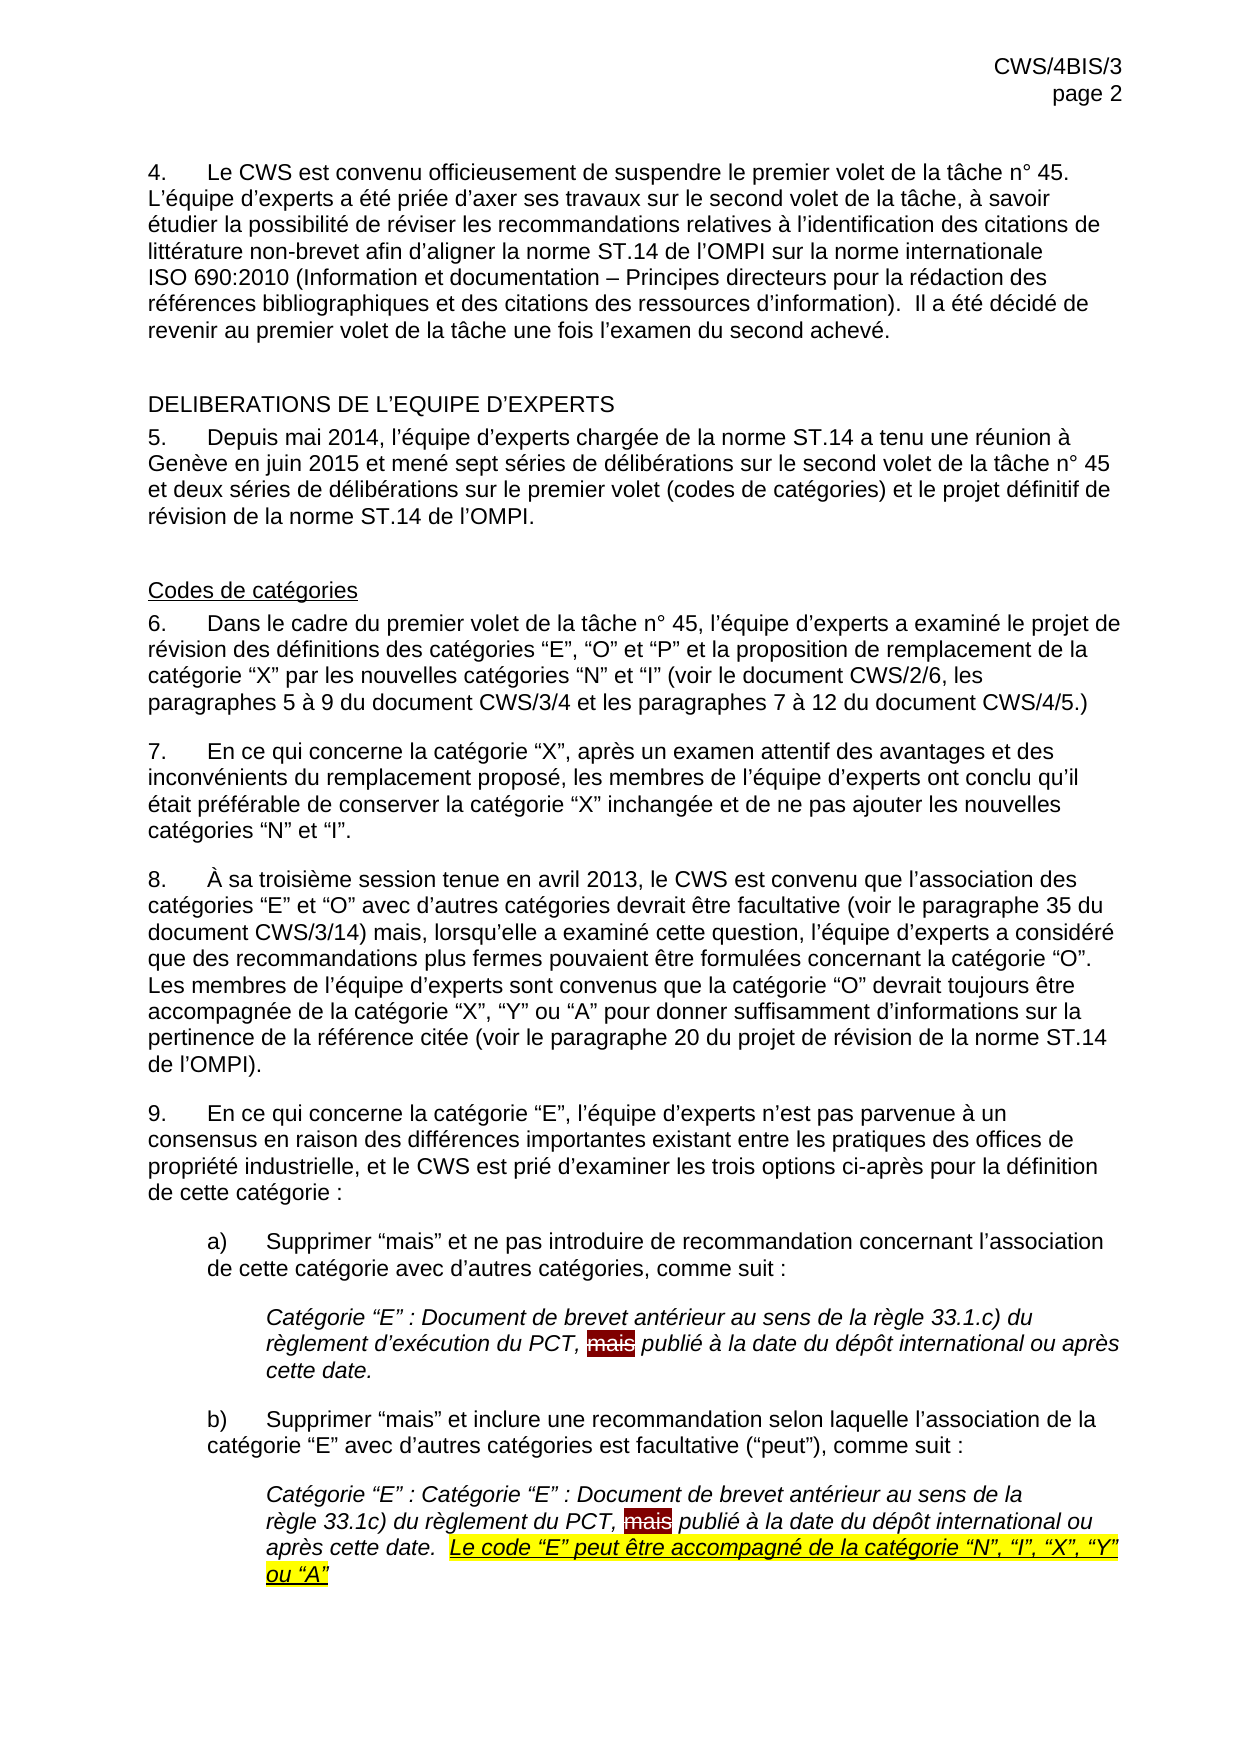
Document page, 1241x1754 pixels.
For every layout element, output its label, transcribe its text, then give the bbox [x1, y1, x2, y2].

subtitle DELIBERATIONS DE L’EQUIPE D’EXPERTS [148, 391, 1122, 417]
subtitle Codes de catégories [148, 577, 1122, 603]
list Supprimer “mais” et ne pas introduire de recommandation concernant l’association de cette catégorie avec d’autres catégories, comme suit : [207, 1228, 1122, 1281]
text Dans le cadre du premier volet de la tâche n° 45, l’équipe d’experts a examiné le projet de révision des définitions des catégories “E”, “O” et “P” et la proposition de remplacement de la catégorie “X” par les nouvelles catégories “N” et “I” (voir le document CWS/2/6, les paragraphes 5 à 9 du document CWS/3/4 et les paragraphes 7 à 12 du document CWS/4/5.) [148, 609, 1122, 715]
text En ce qui concerne la catégorie “E”, l’équipe d’experts n’est pas parvenue à un consensus en raison des différences importantes existant entre les pratiques des offices de propriété industrielle, et le CWS est prié d’examiner les trois options ci-après pour la définition de cette catégorie : [148, 1100, 1122, 1205]
text Catégorie “E” : Catégorie “E” : Document de brevet antérieur au sens de la règle 33.1c) du règlement du PCT, mais publié à la date du dépôt international ou après cette date. Le code “E” peut être accompagné de la catégorie “N”, “I”, “X”, “Y” ou “A” [266, 1481, 1122, 1587]
text Le CWS est convenu officieusement de suspendre le premier volet de la tâche n° 45. L’équipe d’experts a été priée d’axer ses travaux sur le second volet de la tâche, à savoir étudier la possibilité de réviser les recommandations relatives à l’identification des citations de littérature non-brevet afin d’aligner la norme ST.14 de l’OMPI sur la norme internationale ISO 690:2010 (Information et documentation – Principes directeurs pour la rédaction des références bibliographiques et des citations des ressources d’information). Il a été décidé de revenir au premier volet de la tâche une fois l’examen du second achevé. [148, 158, 1122, 343]
text À sa troisième session tenue en avril 2013, le CWS est convenu que l’association des catégories “E” et “O” avec d’autres catégories devrait être facultative (voir le paragraphe 35 du document CWS/3/14) mais, lorsqu’elle a examiné cette question, l’équipe d’experts a considéré que des recommandations plus fermes pouvaient être formulées concernant la catégorie “O”. Les membres de l’équipe d’experts sont convenus que la catégorie “O” devrait toujours être accompagnée de la catégorie “X”, “Y” ou “A” pour donner suffisamment d’informations sur la pertinence de la référence citée (voir le paragraphe 20 du projet de révision de la norme ST.14 de l’OMPI). [148, 866, 1122, 1077]
text Catégorie “E” : Document de brevet antérieur au sens de la règle 33.1.c) du règlement d’exécution du PCT, mais publié à la date du dépôt international ou après cette date. [266, 1304, 1122, 1383]
text Depuis mai 2014, l’équipe d’experts chargée de la norme ST.14 a tenu une réunion à Genève en juin 2015 et mené sept séries de délibérations sur le second volet de la tâche n° 45 et deux séries de délibérations sur le premier volet (codes de catégories) et le projet définitif de révision de la norme ST.14 de l’OMPI. [148, 423, 1122, 529]
list Supprimer “mais” et inclure une recommandation selon laquelle l’association de la catégorie “E” avec d’autres catégories est facultative (“peut”), comme suit : [207, 1406, 1122, 1458]
text En ce qui concerne la catégorie “X”, après un examen attentif des avantages et des inconvénients du remplacement proposé, les membres de l’équipe d’experts ont conclu qu’il était préférable de conserver la catégorie “X” inchangée et de ne pas ajouter les nouvelles catégories “N” et “I”. [148, 738, 1122, 843]
